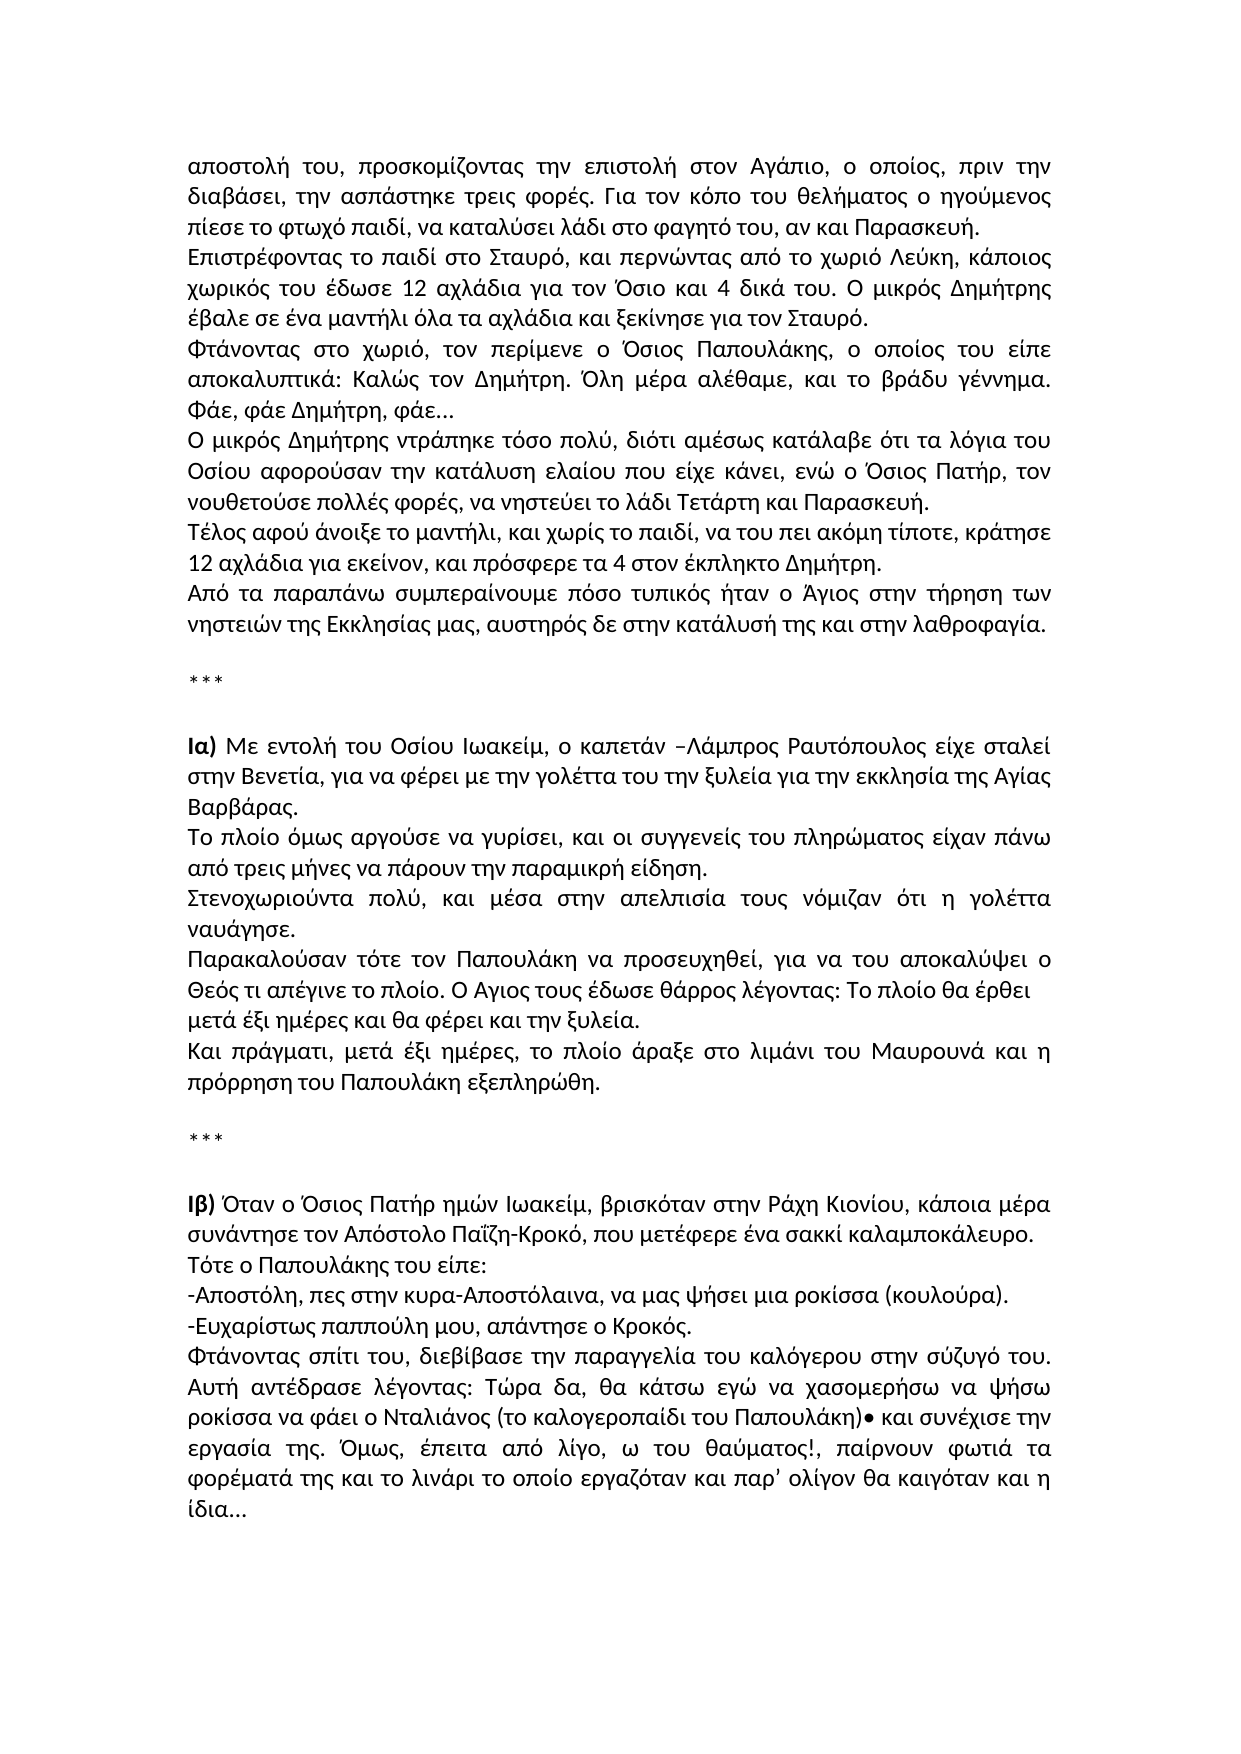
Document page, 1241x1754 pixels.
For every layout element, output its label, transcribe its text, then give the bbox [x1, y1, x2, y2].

text Από τα παραπάνω συμπεραίνουμε πόσο τυπικός ήταν ο Άγιος στην τήρηση των νηστειών της Εκκλησίας μας, αυστηρός δε στην κατάλυσή της και στην λαθροφαγία. [187, 577, 1053, 638]
text Ια) Με εντολή του Οσίου Ιωακείμ, ο καπετάν –Λάμπρος Ραυτόπουλος είχε σταλεί στην Βενετία, για να φέρει με την γολέττα του την ξυλεία για την εκκλησία της Αγίας Βαρβάρας. [187, 730, 1053, 821]
text Επιστρέφοντας το παιδί στο Σταυρό, και περνώντας από το χωριό Λεύκη, κάποιος χωρικός του έδωσε 12 αχλάδια για τον Όσιο και 4 δικά του. Ο μικρός Δημήτρης έβαλε σε ένα μαντήλι όλα τα αχλάδια και ξεκίνησε για τον Σταυρό. [187, 242, 1053, 333]
text Τότε ο Παπουλάκης του είπε: [187, 1249, 1053, 1279]
text Στενοχωριούντα πολύ, και μέσα στην απελπισία τους νόμιζαν ότι η γολέττα ναυάγησε. [187, 882, 1053, 943]
text *** [187, 669, 1053, 699]
text Ιβ) Όταν ο Όσιος Πατήρ ημών Ιωακείμ, βρισκόταν στην Ράχη Κιονίου, κάποια μέρα συνάντησε τον Απόστολο Παΐζη-Κροκό, που μετέφερε ένα σακκί καλαμποκάλευρο. [187, 1188, 1053, 1249]
text Παρακαλούσαν τότε τον Παπουλάκη να προσευχηθεί, για να του αποκαλύψει ο Θεός τι απέγινε το πλοίο. Ο Άγιος τους έδωσε θάρρος λέγοντας: Το πλοίο θα έρθει [187, 943, 1053, 1004]
text Το πλοίο όμως αργούσε να γυρίσει, και οι συγγενείς του πληρώματος είχαν πάνω από τρεις μήνες να πάρουν την παραμικρή είδηση. [187, 821, 1053, 882]
text Φτάνοντας στο χωριό, τον περίμενε ο Όσιος Παπουλάκης, ο οποίος του είπε αποκαλυπτικά: Καλώς τον Δημήτρη. Όλη μέρα αλέθαμε, και το βράδυ γέννημα. Φάε, φάε Δημήτρη, φάε... [187, 333, 1053, 425]
text Φτάνοντας σπίτι του, διεβίβασε την παραγγελία του καλόγερου στην σύζυγό του. Αυτή αντέδρασε λέγοντας: Τώρα δα, θα κάτσω εγώ να χασομερήσω να ψήσω ροκίσσα να φάει ο Νταλιάνος (το καλογεροπαίδι του Παπουλάκη)• και συνέχισε την εργασία της. Όμως, έπειτα από λίγο, ω του θαύματος!, παίρνουν φωτιά τα φορέματά της και το λινάρι το οποίο εργαζόταν και παρ’ ολίγον θα καιγόταν και η ίδια... [187, 1340, 1053, 1523]
text *** [187, 1127, 1053, 1157]
text Τέλος αφού άνοιξε το μαντήλι, και χωρίς το παιδί, να του πει ακόμη τίποτε, κράτησε 12 αχλάδια για εκείνον, και πρόσφερε τα 4 στον έκπληκτο Δημήτρη. [187, 516, 1053, 577]
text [187, 150, 1053, 242]
text μετά έξι ημέρες και θα φέρει και την ξυλεία. [187, 1004, 1053, 1035]
text -Ευχαρίστως παππούλη μου, απάντησε ο Κροκός. [187, 1310, 1053, 1340]
text Και πράγματι, μετά έξι ημέρες, το πλοίο άραξε στο λιμάνι του Μαυρουνά και η πρόρρηση του Παπουλάκη εξεπληρώθη. [187, 1035, 1053, 1096]
text -Αποστόλη, πες στην κυρα-Αποστόλαινα, να μας ψήσει μια ροκίσσα (κουλούρα). [187, 1279, 1053, 1310]
text Ο μικρός Δημήτρης ντράπηκε τόσο πολύ, διότι αμέσως κατάλαβε ότι τα λόγια του Οσίου αφορούσαν την κατάλυση ελαίου που είχε κάνει, ενώ ο Όσιος Πατήρ, τον νουθετούσε πολλές φορές, να νηστεύει το λάδι Τετάρτη και Παρασκευή. [187, 425, 1053, 516]
